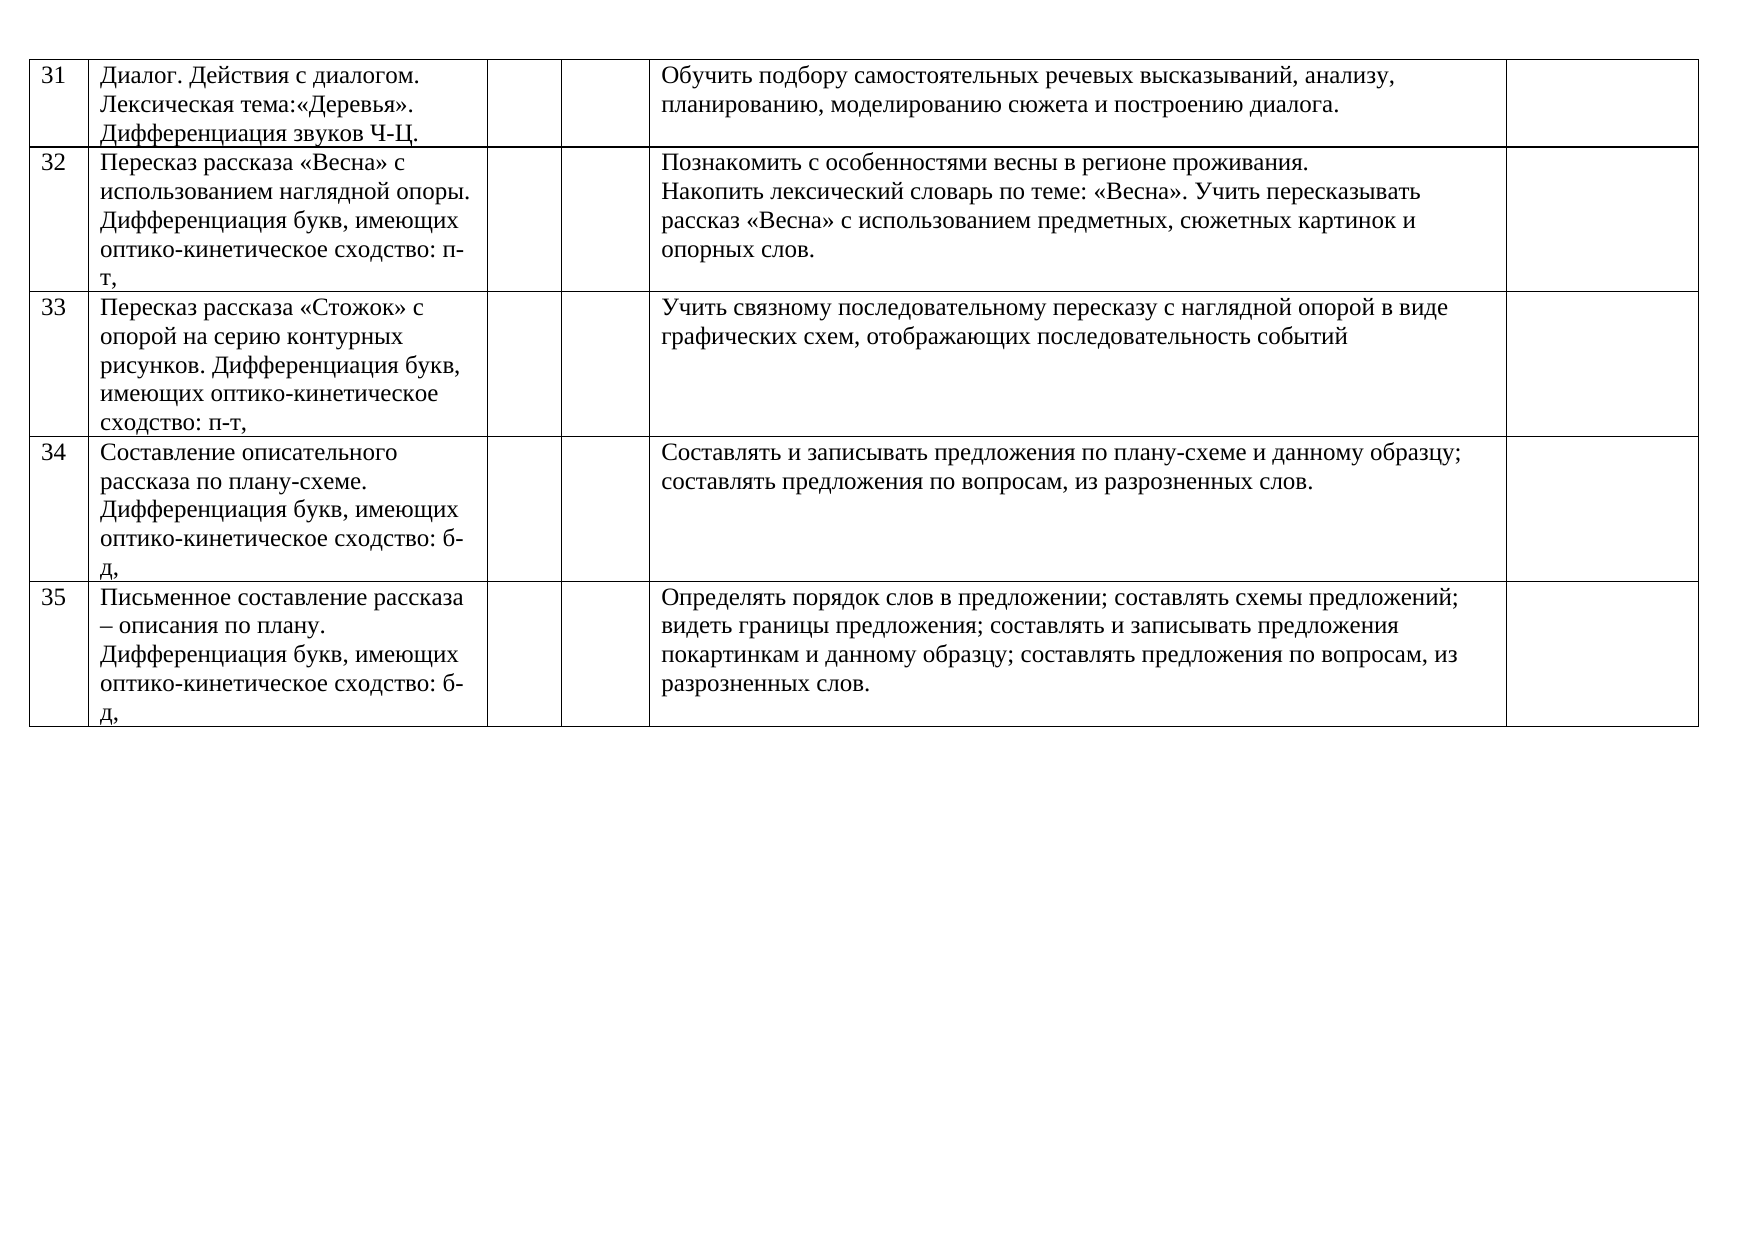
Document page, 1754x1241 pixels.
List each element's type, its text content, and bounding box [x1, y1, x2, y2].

table_cell Обучить подбору самостоятельных речевых высказываний, анализу, планированию, моделированию сюжета и построению диалога. [650, 60, 1506, 146]
table_cell [562, 437, 649, 581]
table_cell [562, 292, 649, 436]
table_cell 33 [30, 292, 88, 436]
table_cell Пересказ рассказа «Стожок» с опорой на серию контурных рисунков. Дифференциация букв, имеющих оптико-кинетическое сходство: п-т, [89, 292, 487, 436]
table_cell 31 [30, 60, 88, 146]
table_cell [1507, 148, 1698, 291]
table_cell [1507, 292, 1698, 436]
table_cell [1507, 437, 1698, 581]
table_cell 34 [30, 437, 88, 581]
table_cell 32 [30, 148, 88, 291]
table_cell 35 [30, 582, 88, 726]
table_cell Определять порядок слов в предложении; составлять схемы предложений; видеть границы предложения; составлять и записывать предложения покартинкам и данному образцу; составлять предложения по вопросам, из разрозненных слов. [650, 582, 1506, 726]
table_cell [488, 292, 561, 436]
table_cell Составлять и записывать предложения по плану-схеме и данному образцу; составлять предложения по вопросам, из разрозненных слов. [650, 437, 1506, 581]
table_cell [562, 582, 649, 726]
table_cell [488, 148, 561, 291]
table_cell [488, 60, 561, 146]
table_cell [1507, 582, 1698, 726]
table_cell Пересказ рассказа «Весна» с использованием наглядной опоры. Дифференциация букв, имеющих оптико-кинетическое сходство: п-т, [89, 148, 487, 291]
table_cell Познакомить с особенностями весны в регионе проживания. Накопить лексический словарь по теме: «Весна». Учить пересказывать рассказ «Весна» с использованием предметных, сюжетных картинок и опорных слов. [650, 148, 1506, 291]
table_cell Составление описательного рассказа по плану-схеме. Дифференциация букв, имеющих оптико-кинетическое сходство: б-д, [89, 437, 487, 581]
table_cell [488, 582, 561, 726]
table_cell [562, 60, 649, 146]
table_cell [488, 437, 561, 581]
table_cell [1507, 60, 1698, 146]
table_cell Диалог. Действия с диалогом. Лексическая тема:«Деревья». Дифференциация звуков Ч-Ц. [89, 60, 487, 146]
table_cell Письменное составление рассказа – описания по плану. Дифференциация букв, имеющих оптико-кинетическое сходство: б-д, [89, 582, 487, 726]
table_cell Учить связному последовательному пересказу с наглядной опорой в виде графических схем, отображающих последовательность событий [650, 292, 1506, 436]
table_cell [562, 148, 649, 291]
